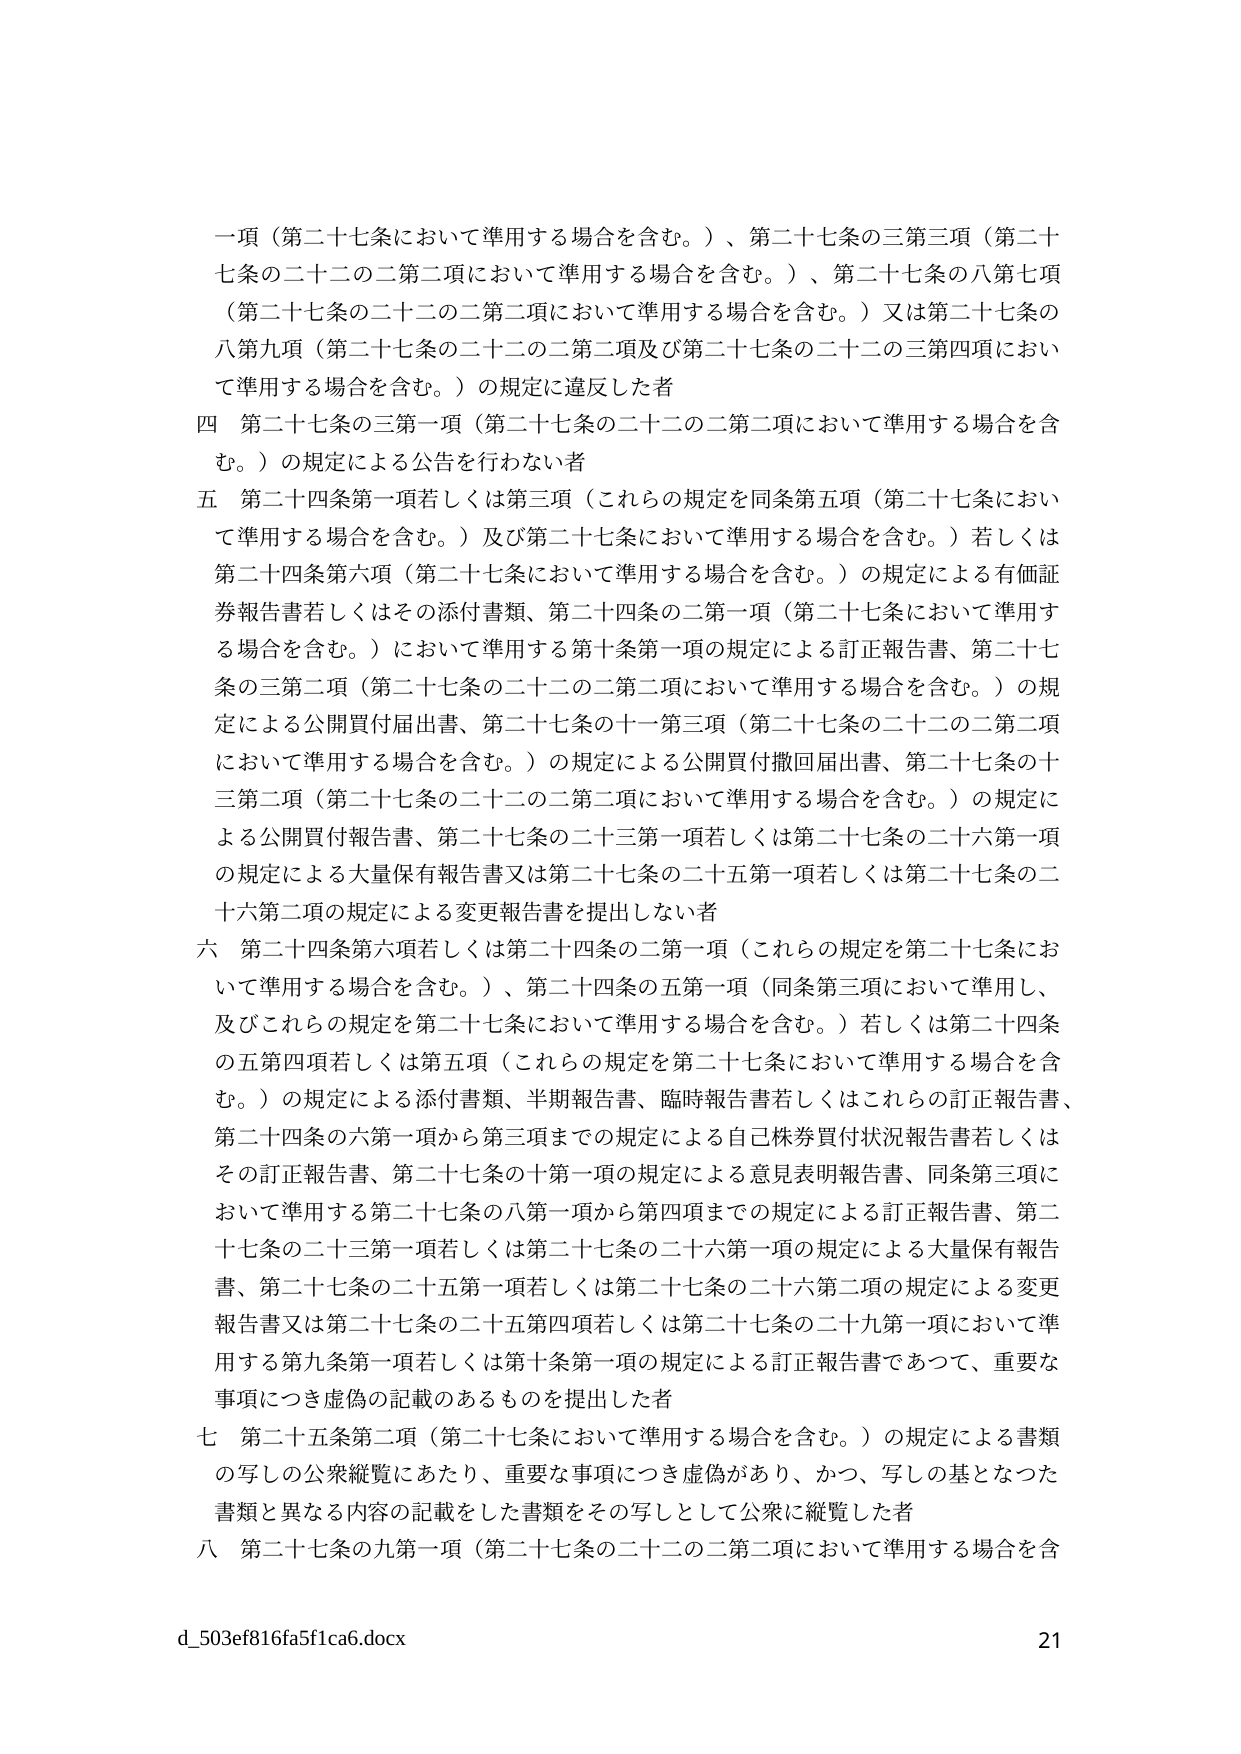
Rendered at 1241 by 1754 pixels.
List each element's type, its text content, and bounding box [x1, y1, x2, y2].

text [196, 1529, 1063, 1567]
text 四 第二十七条の三第一項（第二十七条の二十二の二第二項において準用する場合を含む。）の規定による公告を行わない者 [196, 404, 1063, 479]
text 六 第二十四条第六項若しくは第二十四条の二第一項（これらの規定を第二十七条において準用する場合を含む。）、第二十四条の五第一項（同条第三項において準用し、及びこれらの規定を第二十七条において準用する場合を含む。）若しくは第二十四条の五第四項若しくは第五項（これらの規定を第二十七条において準用する場合を含む。）の規定による添付書類、半期報告書、臨時報告書若しくはこれらの訂正報告書、第二十四条の六第一項から第三項までの規定による自己株券買付状況報告書若しくはその訂正報告書、第二十七条の十第一項の規定による意見表明報告書、同条第三項において準用する第二十七条の八第一項から第四項までの規定による訂正報告書、第二十七条の二十三第一項若しくは第二十七条の二十六第一項の規定による大量保有報告書、第二十七条の二十五第一項若しくは第二十七条の二十六第二項の規定による変更報告書又は第二十七条の二十五第四項若しくは第二十七条の二十九第一項において準用する第九条第一項若しくは第十条第一項の規定による訂正報告書であつて、重要な事項につき虚偽の記載のあるものを提出した者 [196, 929, 1063, 1417]
text 五 第二十四条第一項若しくは第三項（これらの規定を同条第五項（第二十七条において準用する場合を含む。）及び第二十七条において準用する場合を含む。）若しくは第二十四条第六項（第二十七条において準用する場合を含む。）の規定による有価証券報告書若しくはその添付書類、第二十四条の二第一項（第二十七条において準用する場合を含む。）において準用する第十条第一項の規定による訂正報告書、第二十七条の三第二項（第二十七条の二十二の二第二項において準用する場合を含む。）の規定による公開買付届出書、第二十七条の十一第三項（第二十七条の二十二の二第二項において準用する場合を含む。）の規定による公開買付撒回届出書、第二十七条の十三第二項（第二十七条の二十二の二第二項において準用する場合を含む。）の規定による公開買付報告書、第二十七条の二十三第一項若しくは第二十七条の二十六第一項の規定による大量保有報告書又は第二十七条の二十五第一項若しくは第二十七条の二十六第二項の規定による変更報告書を提出しない者 [196, 479, 1063, 929]
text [196, 217, 1063, 404]
text 七 第二十五条第二項（第二十七条において準用する場合を含む。）の規定による書類の写しの公衆縦覧にあたり、重要な事項につき虚偽があり、かつ、写しの基となつた書類と異なる内容の記載をした書類をその写しとして公衆に縦覧した者 [196, 1417, 1063, 1529]
